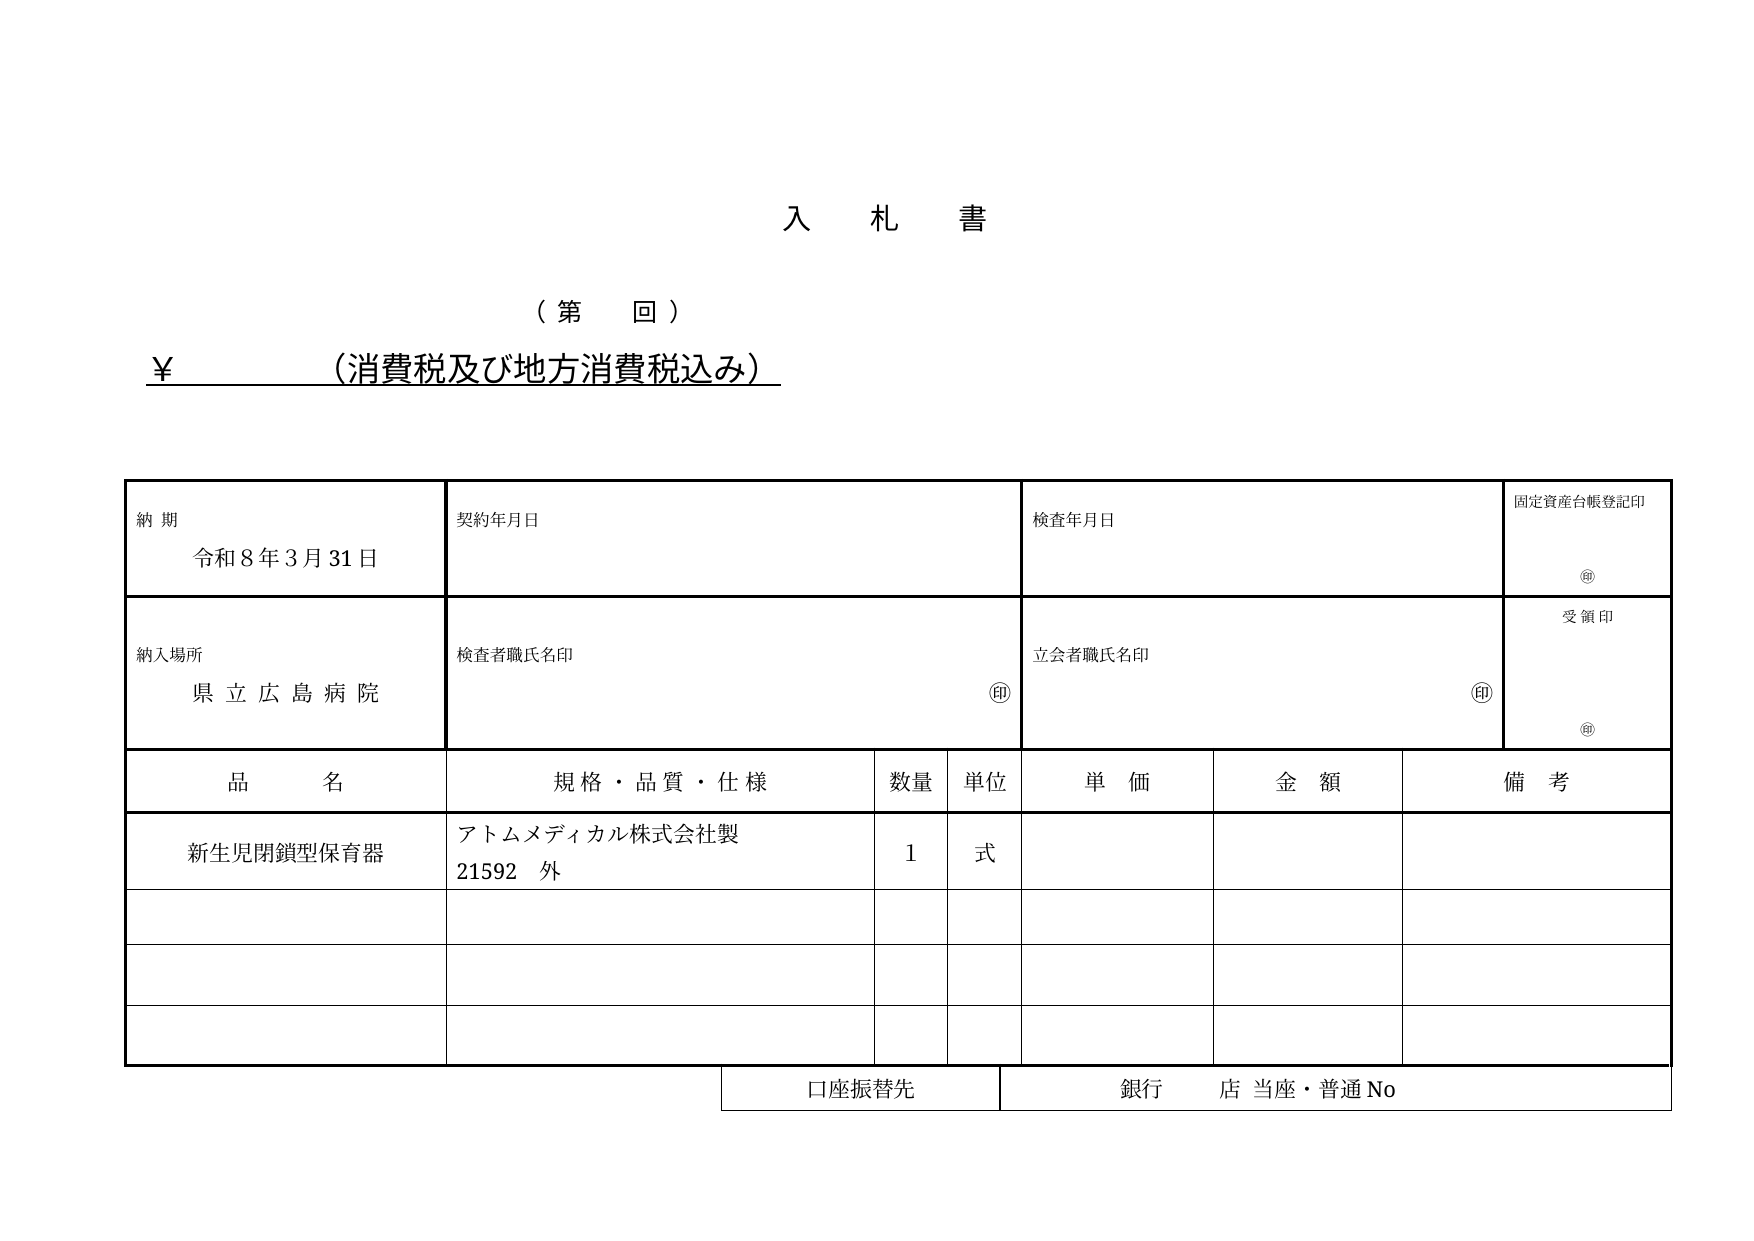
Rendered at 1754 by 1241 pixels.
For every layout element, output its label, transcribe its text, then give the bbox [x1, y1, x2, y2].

table_cell 納 期 令和８年３月31日 [127, 482, 444, 594]
table_cell 式 [948, 814, 1021, 889]
table_cell [1214, 890, 1402, 944]
table_cell [875, 890, 947, 944]
table_cell 金 額 [1214, 751, 1402, 811]
table_cell [1403, 945, 1670, 1005]
table_cell [1403, 1006, 1670, 1063]
table_cell 検査者職氏名印 ㊞ [448, 598, 1020, 748]
table_cell 品 名 [127, 751, 446, 811]
table_cell [447, 1006, 874, 1063]
table_cell [1214, 814, 1402, 889]
table_cell [1214, 945, 1402, 1005]
table_cell 納入場所 県 立 広 島 病 院 [127, 598, 444, 748]
table_cell [948, 1006, 1021, 1063]
table_cell [1022, 1006, 1213, 1063]
table_cell [875, 1006, 947, 1063]
table_cell [1022, 890, 1213, 944]
table_cell [127, 1006, 446, 1063]
table_cell [1403, 890, 1670, 944]
table_cell 備 考 [1403, 751, 1670, 811]
table_cell [1403, 814, 1670, 889]
table_cell 固定資産台帳登記印 ㊞ [1505, 482, 1670, 594]
table_cell [875, 945, 947, 1005]
table_cell [948, 890, 1021, 944]
table_cell [1022, 814, 1213, 889]
table_cell 新生児閉鎖型保育器 [127, 814, 446, 889]
table_cell [948, 945, 1021, 1005]
table_cell 規 格 ・ 品 質 ・ 仕 様 [447, 751, 874, 811]
table_cell [447, 945, 874, 1005]
table_cell 口座振替先 [722, 1067, 999, 1110]
table_cell [127, 945, 446, 1005]
table_cell 単 価 [1022, 751, 1213, 811]
table_cell 単位 [948, 751, 1021, 811]
table_cell 数量 [875, 751, 947, 811]
table_cell [1214, 1006, 1402, 1063]
table_cell [1022, 945, 1213, 1005]
table_cell 契約年月日 [448, 482, 1020, 594]
table_cell 受 領 印 ㊞ [1505, 598, 1670, 748]
table_cell １ [875, 814, 947, 889]
table_header [126, 104, 1671, 479]
table_cell 立会者職氏名印 ㊞ [1023, 598, 1502, 748]
table_cell [127, 890, 446, 944]
table_cell [447, 890, 874, 944]
table_cell アトムメディカル株式会社製 21592 外 [447, 814, 874, 889]
table_cell 検査年月日 [1023, 482, 1502, 594]
table_cell 銀行 店 当座・普通No [1001, 1064, 1671, 1110]
